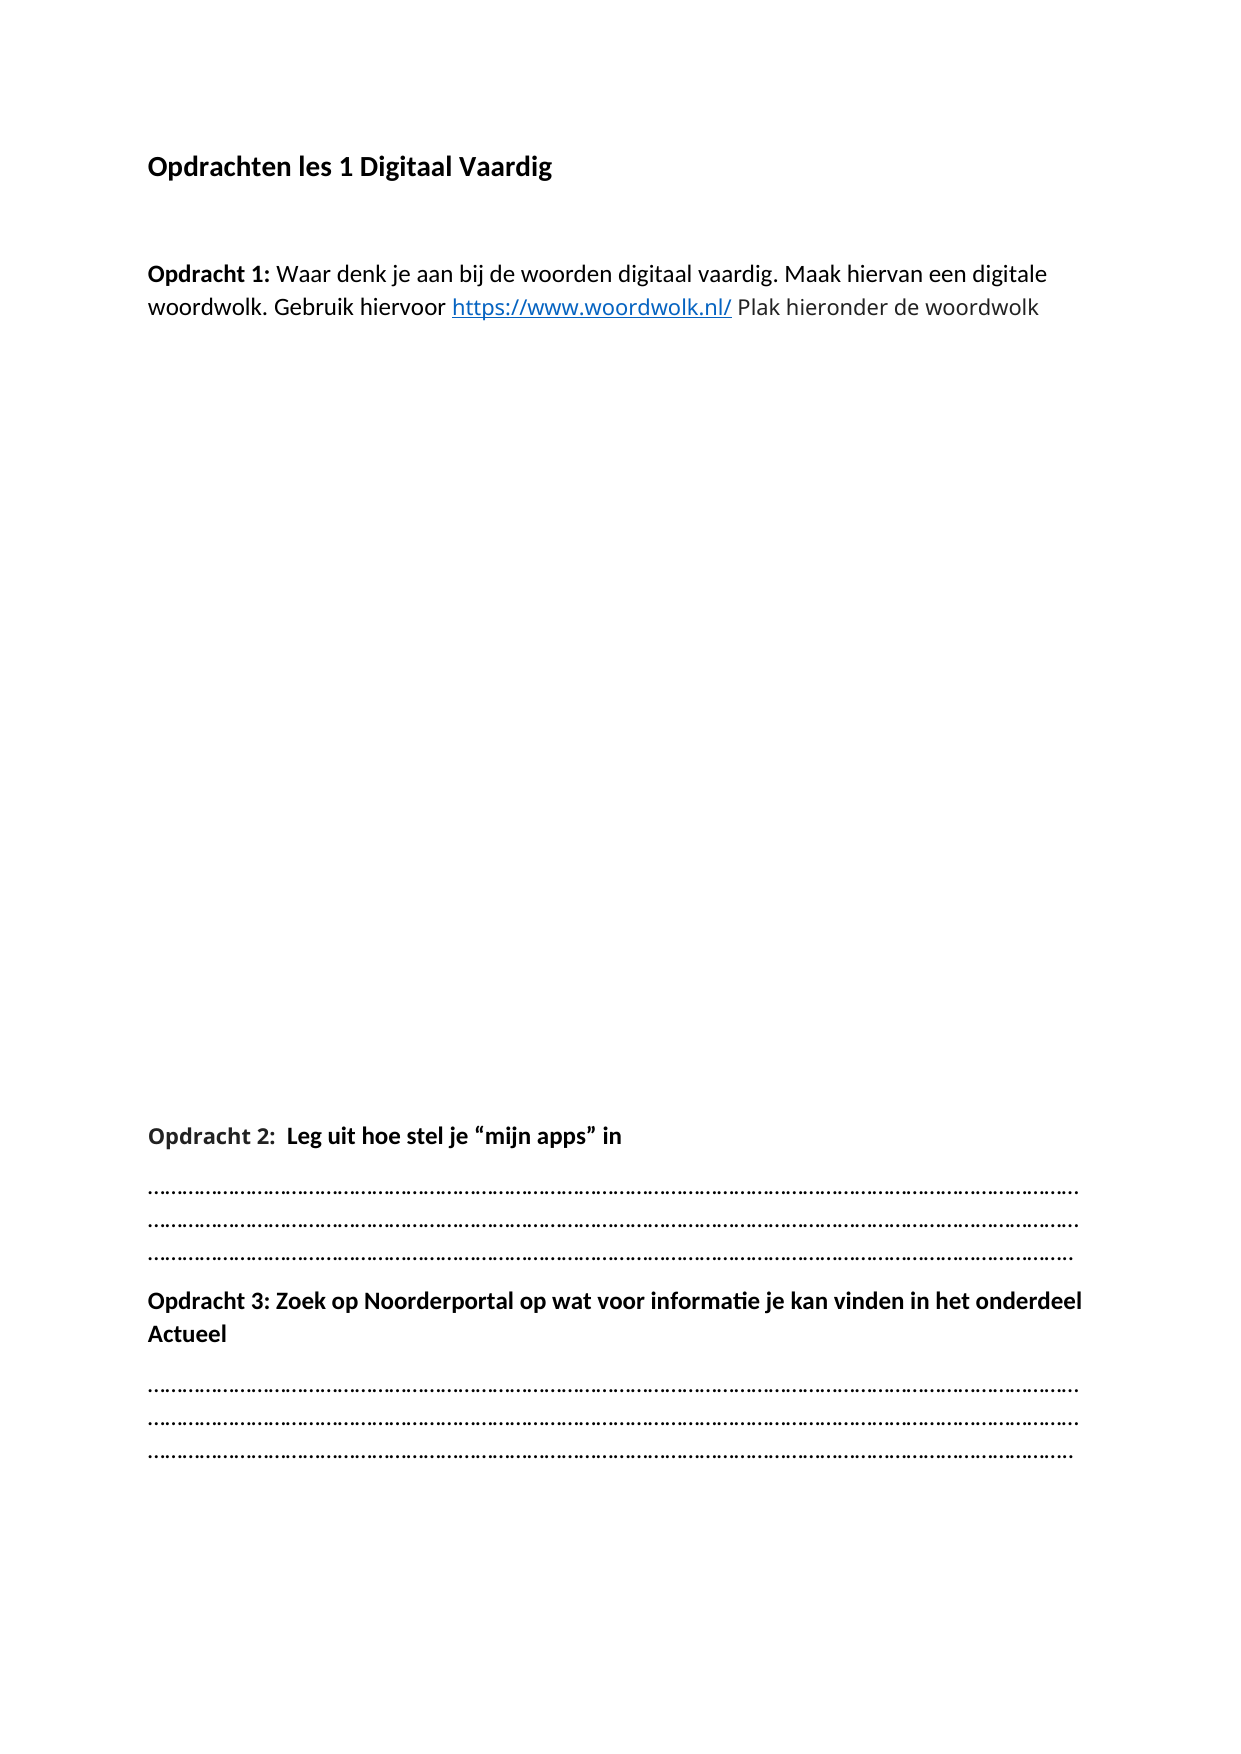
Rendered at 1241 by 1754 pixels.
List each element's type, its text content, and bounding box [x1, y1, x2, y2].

text Opdrachten les 1 Digitaal Vaardig [148, 148, 1093, 183]
text Opdracht 2: Leg uit hoe stel je “mijn apps” in [148, 1120, 1093, 1151]
text Opdracht 3: Zoek op Noorderportal op wat voor informatie je kan vinden in het onderdeel Actueel [148, 1286, 1093, 1349]
text Opdracht 1: Waar denk je aan bij de woorden digitaal vaardig. Maak hiervan een digitale woordwolk. Gebruik hiervoor https://www.woordwolk.nl/ Plak hieronder de woordwolk [148, 258, 1093, 321]
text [148, 1368, 1093, 1464]
